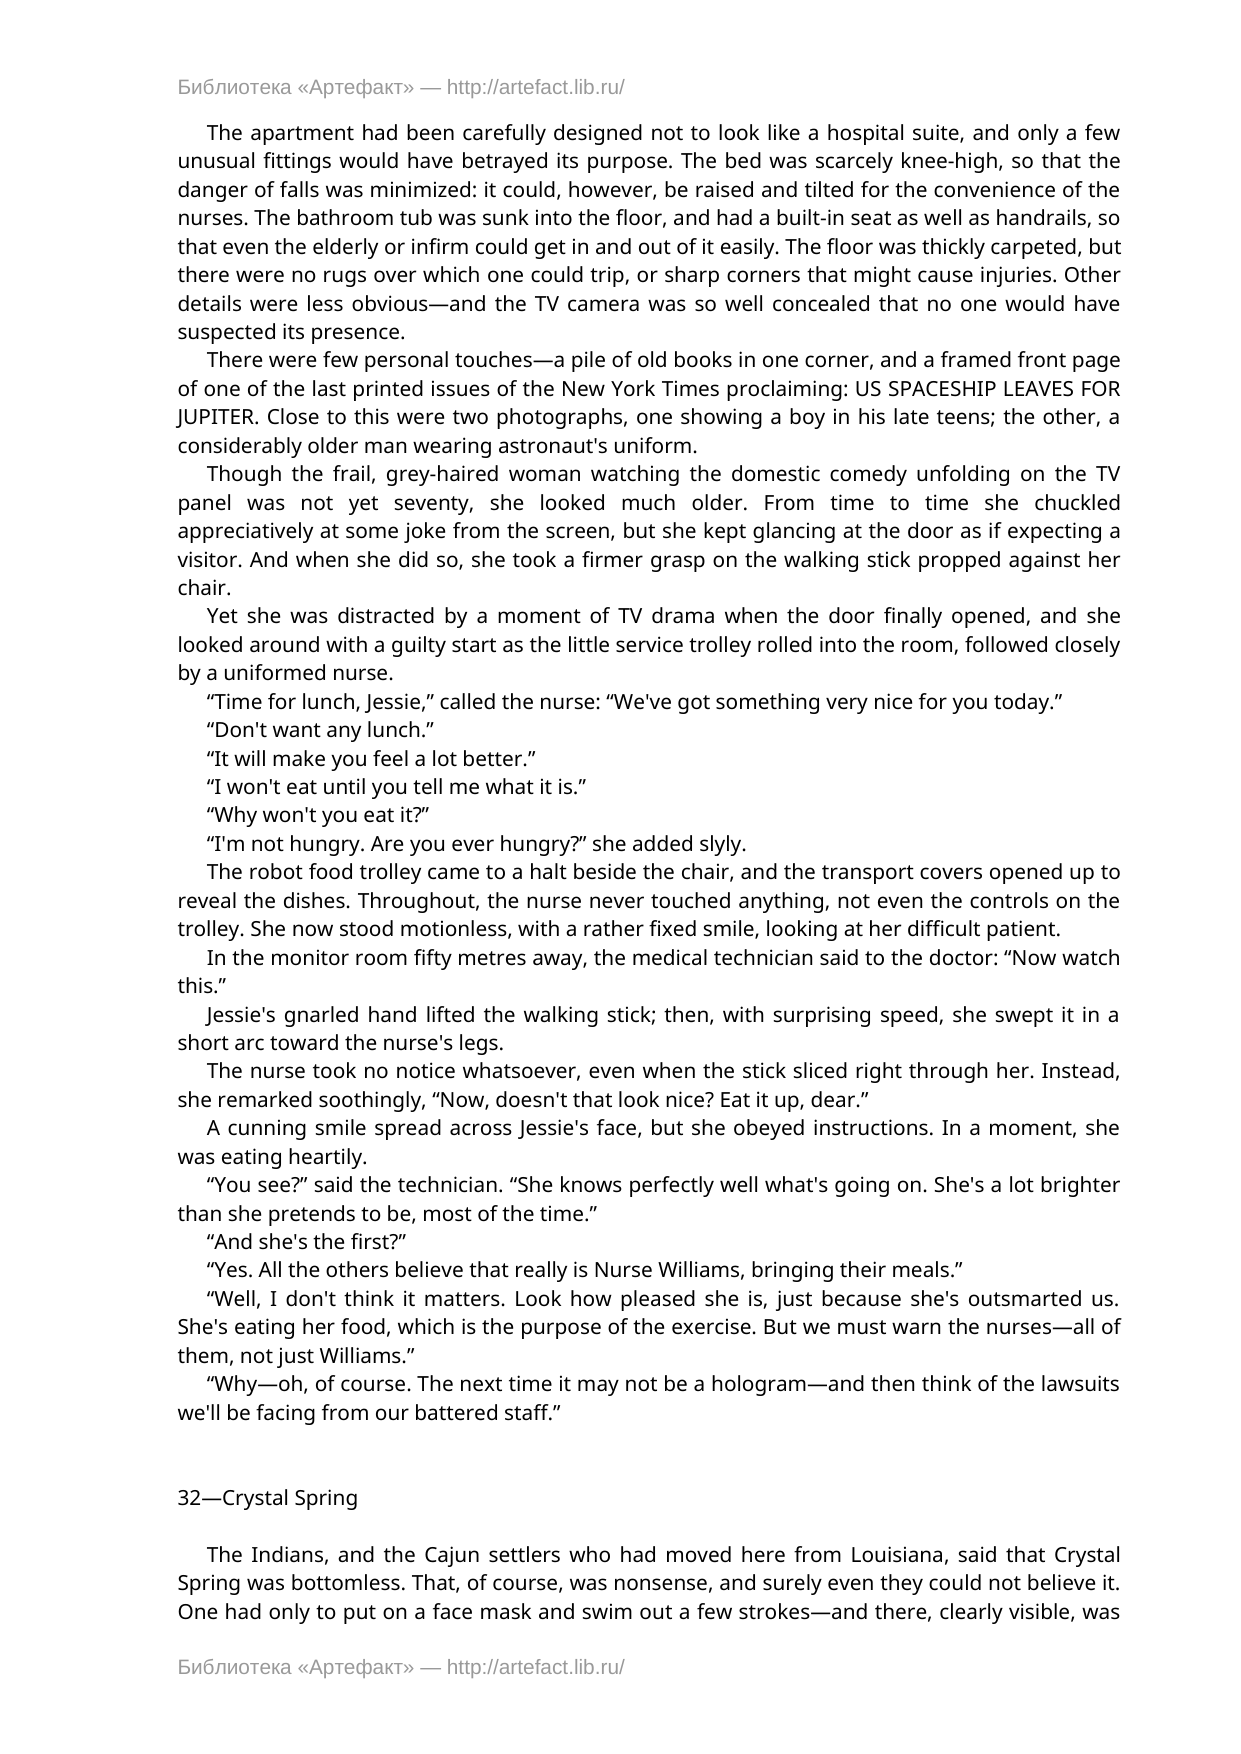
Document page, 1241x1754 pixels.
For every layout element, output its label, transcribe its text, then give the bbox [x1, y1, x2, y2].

text “Why—oh, of course. The next time it may not be a hologram—and then think of the lawsuits we'll be facing from our battered staff.” [177, 1369, 1122, 1426]
text “It will make you feel a lot better.” [177, 744, 1122, 772]
text The robot food trolley came to a halt beside the chair, and the transport covers opened up to reveal the dishes. Throughout, the nurse never touched anything, not even the controls on the trolley. She now stood motionless, with a rather fixed smile, looking at her difficult patient. [177, 857, 1122, 943]
text “I won't eat until you tell me what it is.” [177, 772, 1122, 801]
text “Time for lunch, Jessie,” called the nurse: “We've got something very nice for you today.” [177, 687, 1122, 715]
text “Why won't you eat it?” [177, 801, 1122, 829]
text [177, 1540, 1122, 1625]
text “I'm not hungry. Are you ever hungry?” she added slyly. [177, 829, 1122, 857]
text The nurse took no notice whatsoever, even when the stick sliced right through her. Instead, she remarked soothingly, “Now, doesn't that look nice? Eat it up, dear.” [177, 1057, 1122, 1113]
text Jessie's gnarled hand lifted the walking stick; then, with surprising speed, she swept it in a short arc toward the nurse's legs. [177, 1000, 1122, 1057]
text A cunning smile spread across Jessie's face, but she obeyed instructions. In a moment, she was eating heartily. [177, 1113, 1122, 1170]
text Yet she was distracted by a moment of TV drama when the door finally opened, and she looked around with a guilty start as the little service trolley rolled into the room, followed closely by a uniformed nurse. [177, 602, 1122, 687]
text “Yes. All the others believe that really is Nurse Williams, bringing their meals.” [177, 1256, 1122, 1284]
text “And she's the first?” [177, 1227, 1122, 1256]
text “Well, I don't think it matters. Look how pleased she is, just because she's outsmarted us. She's eating her food, which is the purpose of the exercise. But we must warn the nurses—all of them, not just Williams.” [177, 1284, 1122, 1369]
text 32—Crystal Spring [177, 1483, 1122, 1512]
text In the monitor room fifty metres away, the medical technician said to the doctor: “Now watch this.” [177, 943, 1122, 1000]
text “You see?” said the technician. “She knows perfectly well what's going on. She's a lot brighter than she pretends to be, most of the time.” [177, 1170, 1122, 1227]
text “Don't want any lunch.” [177, 715, 1122, 744]
text Though the frail, grey-haired woman watching the domestic comedy unfolding on the TV panel was not yet seventy, she looked much older. From time to time she chuckled appreciatively at some joke from the screen, but she kept glancing at the door as if expecting a visitor. And when she did so, she took a firmer grasp on the walking stick propped against her chair. [177, 459, 1122, 602]
text There were few personal touches—a pile of old books in one corner, and a framed front page of one of the last printed issues of the New York Times proclaiming: US SPACESHIP LEAVES FOR JUPITER. Close to this were two photographs, one showing a boy in his late teens; the other, a considerably older man wearing astronaut's uniform. [177, 346, 1122, 459]
text The apartment had been carefully designed not to look like a hospital suite, and only a few unusual fittings would have betrayed its purpose. The bed was scarcely knee-high, so that the danger of falls was minimized: it could, however, be raised and tilted for the convenience of the nurses. The bathroom tub was sunk into the floor, and had a built-in seat as well as handrails, so that even the elderly or infirm could get in and out of it easily. The floor was thickly carpeted, but there were no rugs over which one could trip, or sharp corners that might cause injuries. Other details were less obvious—and the TV camera was so well concealed that no one would have suspected its presence. [177, 118, 1122, 346]
